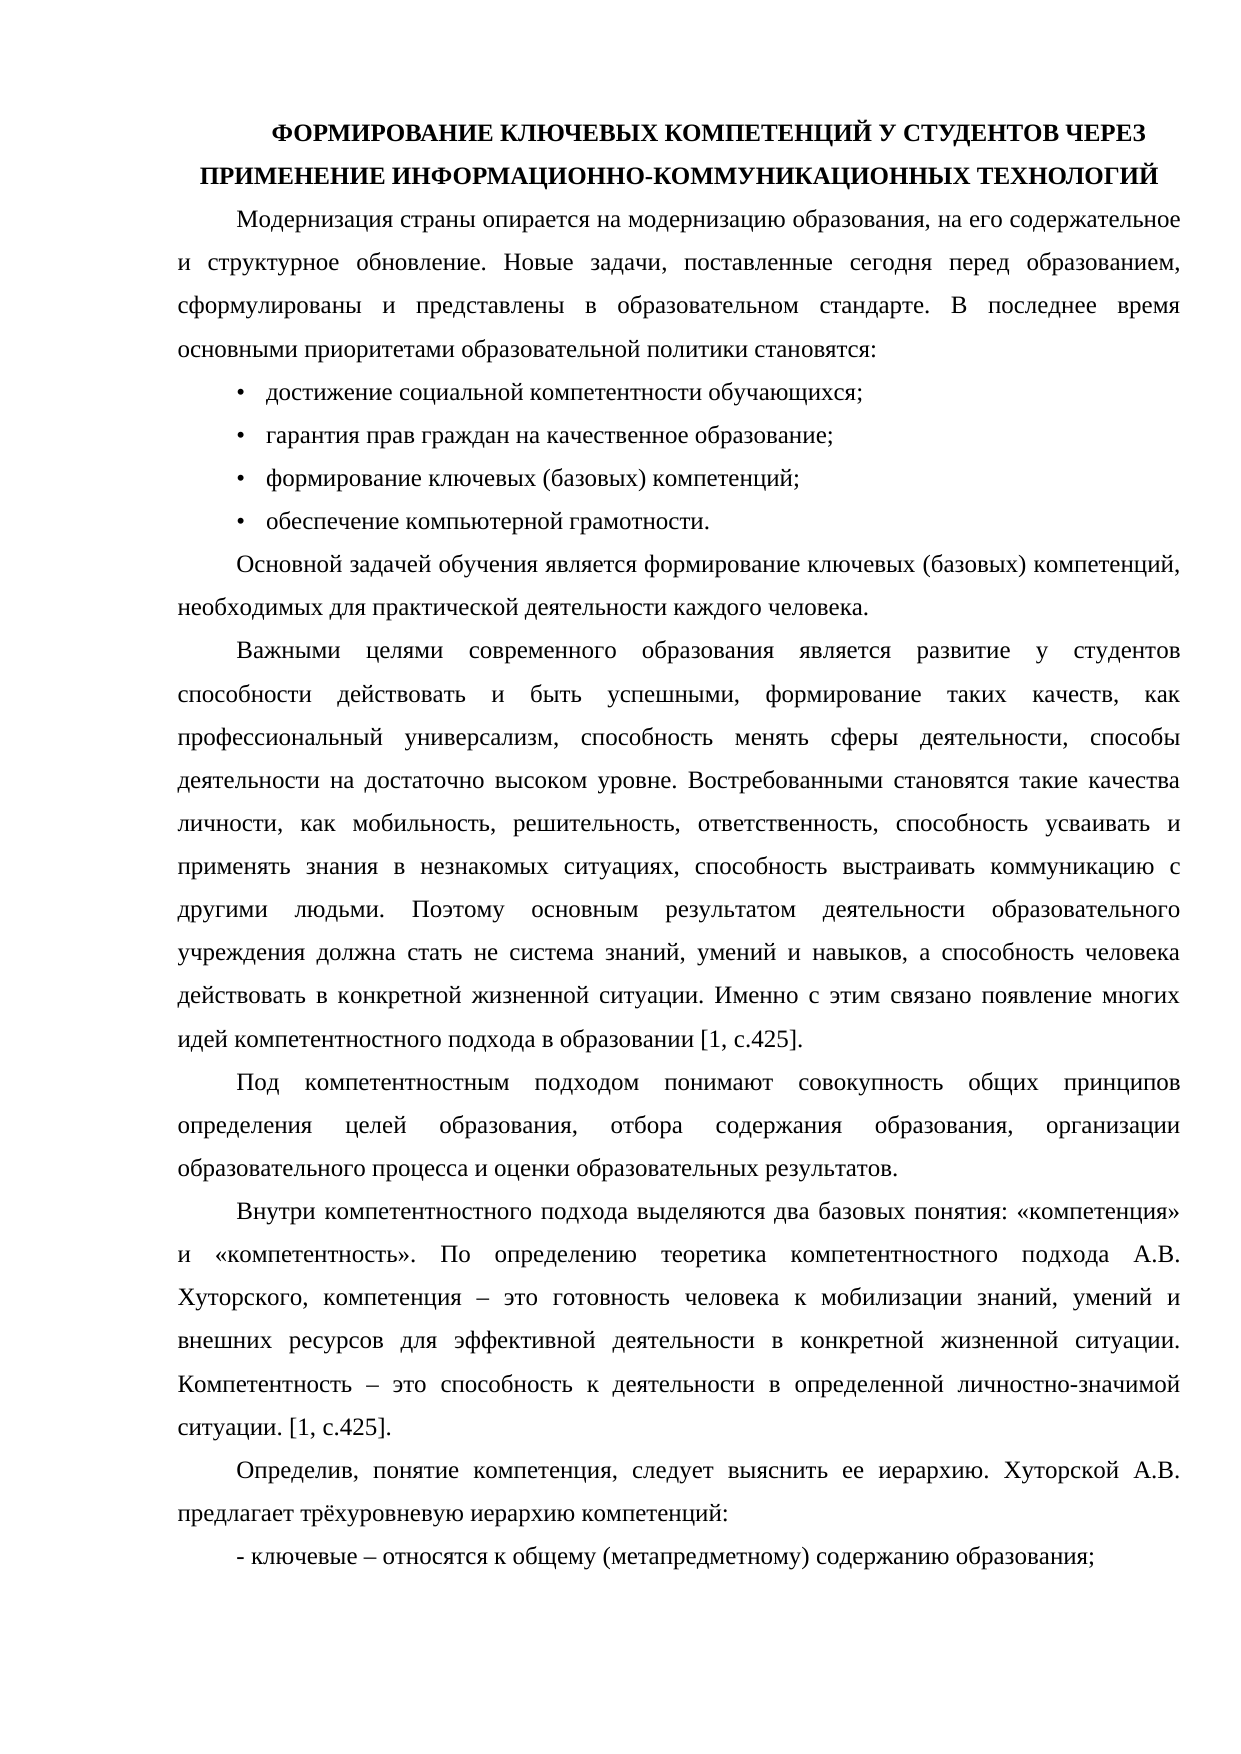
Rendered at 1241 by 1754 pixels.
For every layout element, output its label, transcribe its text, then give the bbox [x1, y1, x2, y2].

text • формирование ключевых (базовых) компетенций; [177, 463, 1181, 492]
text • достижение социальной компетентности обучающихся; [177, 377, 1181, 406]
text Определив, понятие компетенция, следует выяснить ее иерархию. Хуторской А.В. предлагает трёхуровневую иерархию компетенций: [177, 1455, 1181, 1527]
text • гарантия прав граждан на качественное образование; [177, 420, 1181, 449]
text - ключевые – относятся к общему (метапредметному) содержанию образования; [177, 1541, 1181, 1570]
text • обеспечение компьютерной грамотности. [177, 506, 1181, 535]
text ФОРМИРОВАНИЕ КЛЮЧЕВЫХ КОМПЕТЕНЦИЙ У СТУДЕНТОВ ЧЕРЕЗ ПРИМЕНЕНИЕ ИНФОРМАЦИОННО-КОММУНИКАЦИОННЫХ ТЕХНОЛОГИЙ [177, 118, 1181, 190]
text Основной задачей обучения является формирование ключевых (базовых) компетенций, необходимых для практической деятельности каждого человека. [177, 549, 1181, 621]
text Важными целями современного образования является развитие у студентов способности действовать и быть успешными, формирование таких качеств, как профессиональный универсализм, способность менять сферы деятельности, способы деятельности на достаточно высоком уровне. Востребованными становятся такие качества личности, как мобильность, решительность, ответственность, способность усваивать и применять знания в незнакомых ситуациях, способность выстраивать коммуникацию с другими людьми. Поэтому основным результатом деятельности образовательного учреждения должна стать не система знаний, умений и навыков, а способность человека действовать в конкретной жизненной ситуации. Именно с этим связано появление многих идей компетентностного подхода в образовании [1, c.425]. [177, 636, 1181, 1052]
text Под компетентностным подходом понимают совокупность общих принципов определения целей образования, отбора содержания образования, организации образовательного процесса и оценки образовательных результатов. [177, 1067, 1181, 1182]
text Внутри компетентностного подхода выделяются два базовых понятия: «компетенция» и «компетентность». По определению теоретика компетентностного подхода А.В. Хуторского, компетенция – это готовность человека к мобилизации знаний, умений и внешних ресурсов для эффективной деятельности в конкретной жизненной ситуации. Компетентность – это способность к деятельности в определенной личностно-значимой ситуации. [1, c.425]. [177, 1196, 1181, 1441]
text Модернизация страны опирается на модернизацию образования, на его содержательное и структурное обновление. Новые задачи, поставленные сегодня перед образованием, сформулированы и представлены в образовательном стандарте. В последнее время основными приоритетами образовательной политики становятся: [177, 204, 1181, 362]
